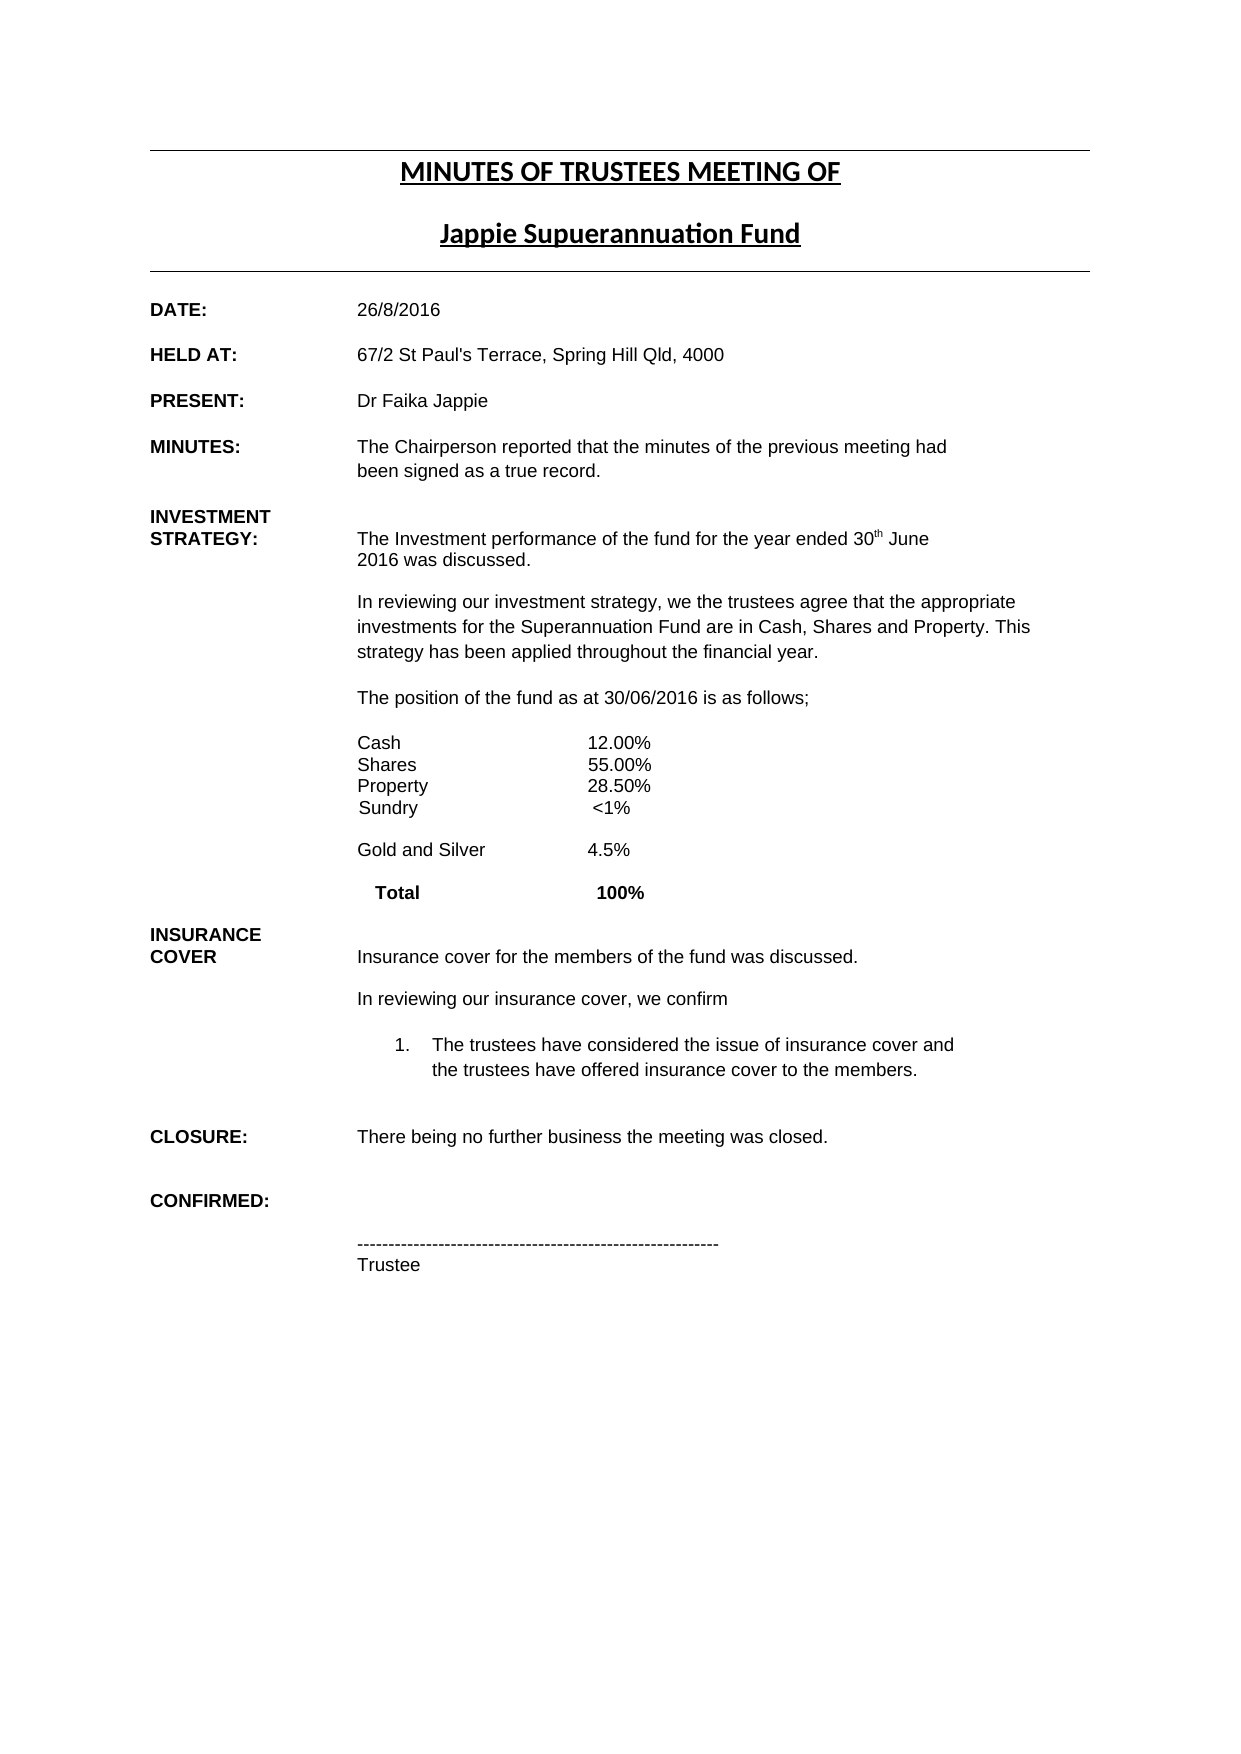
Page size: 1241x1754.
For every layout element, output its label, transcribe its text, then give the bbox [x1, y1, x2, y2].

text CONFIRMED: [150, 1189, 1090, 1211]
text DATE: 26/8/2016 [150, 298, 1090, 320]
text Jappie Supuerannuation Fund [150, 212, 1090, 271]
text CLOSURE: There being no further business the meeting was closed. [150, 1126, 1090, 1147]
text INSURANCE [150, 924, 1090, 946]
text In reviewing our insurance cover, we confirm [357, 988, 1090, 1009]
text Total 100% [300, 882, 1090, 903]
text Cash 12.00% [150, 732, 1090, 754]
text Sundry <1% [150, 797, 1090, 818]
list the trustees have offered insurance cover to the members. [432, 1058, 1090, 1080]
text ---------------------------------------------------------- [150, 1233, 1090, 1254]
list The trustees have considered the issue of insurance cover and [394, 1034, 1090, 1055]
text STRATEGY: The Investment performance of the fund for the year ended 30th June [150, 527, 1090, 549]
text Trustee [150, 1254, 1090, 1276]
text Property 28.50% [300, 775, 1090, 797]
text Shares 55.00% [300, 754, 1090, 775]
text MINUTES OF TRUSTEES MEETING OF [150, 151, 1090, 189]
text COVER Insurance cover for the members of the fund was discussed. [150, 946, 1090, 967]
text INVESTMENT [150, 506, 1090, 527]
text In reviewing our investment strategy, we the trustees agree that the appropriate investments for the Superannuation Fund are in Cash, Shares and Property. This strategy has been applied throughout the financial year. [357, 591, 1090, 662]
text MINUTES: The Chairperson reported that the minutes of the previous meeting had been signed as a true record. [150, 435, 1090, 482]
text PRESENT: Dr Faika Jappie [150, 390, 1090, 411]
text Gold and Silver 4.5% [300, 839, 1090, 861]
text HELD AT: 67/2 St Paul's Terrace, Spring Hill Qld, 4000 [150, 344, 1090, 366]
text The position of the fund as at 30/06/2016 is as follows; [282, 687, 1090, 708]
text 2016 was discussed. [150, 549, 1090, 571]
